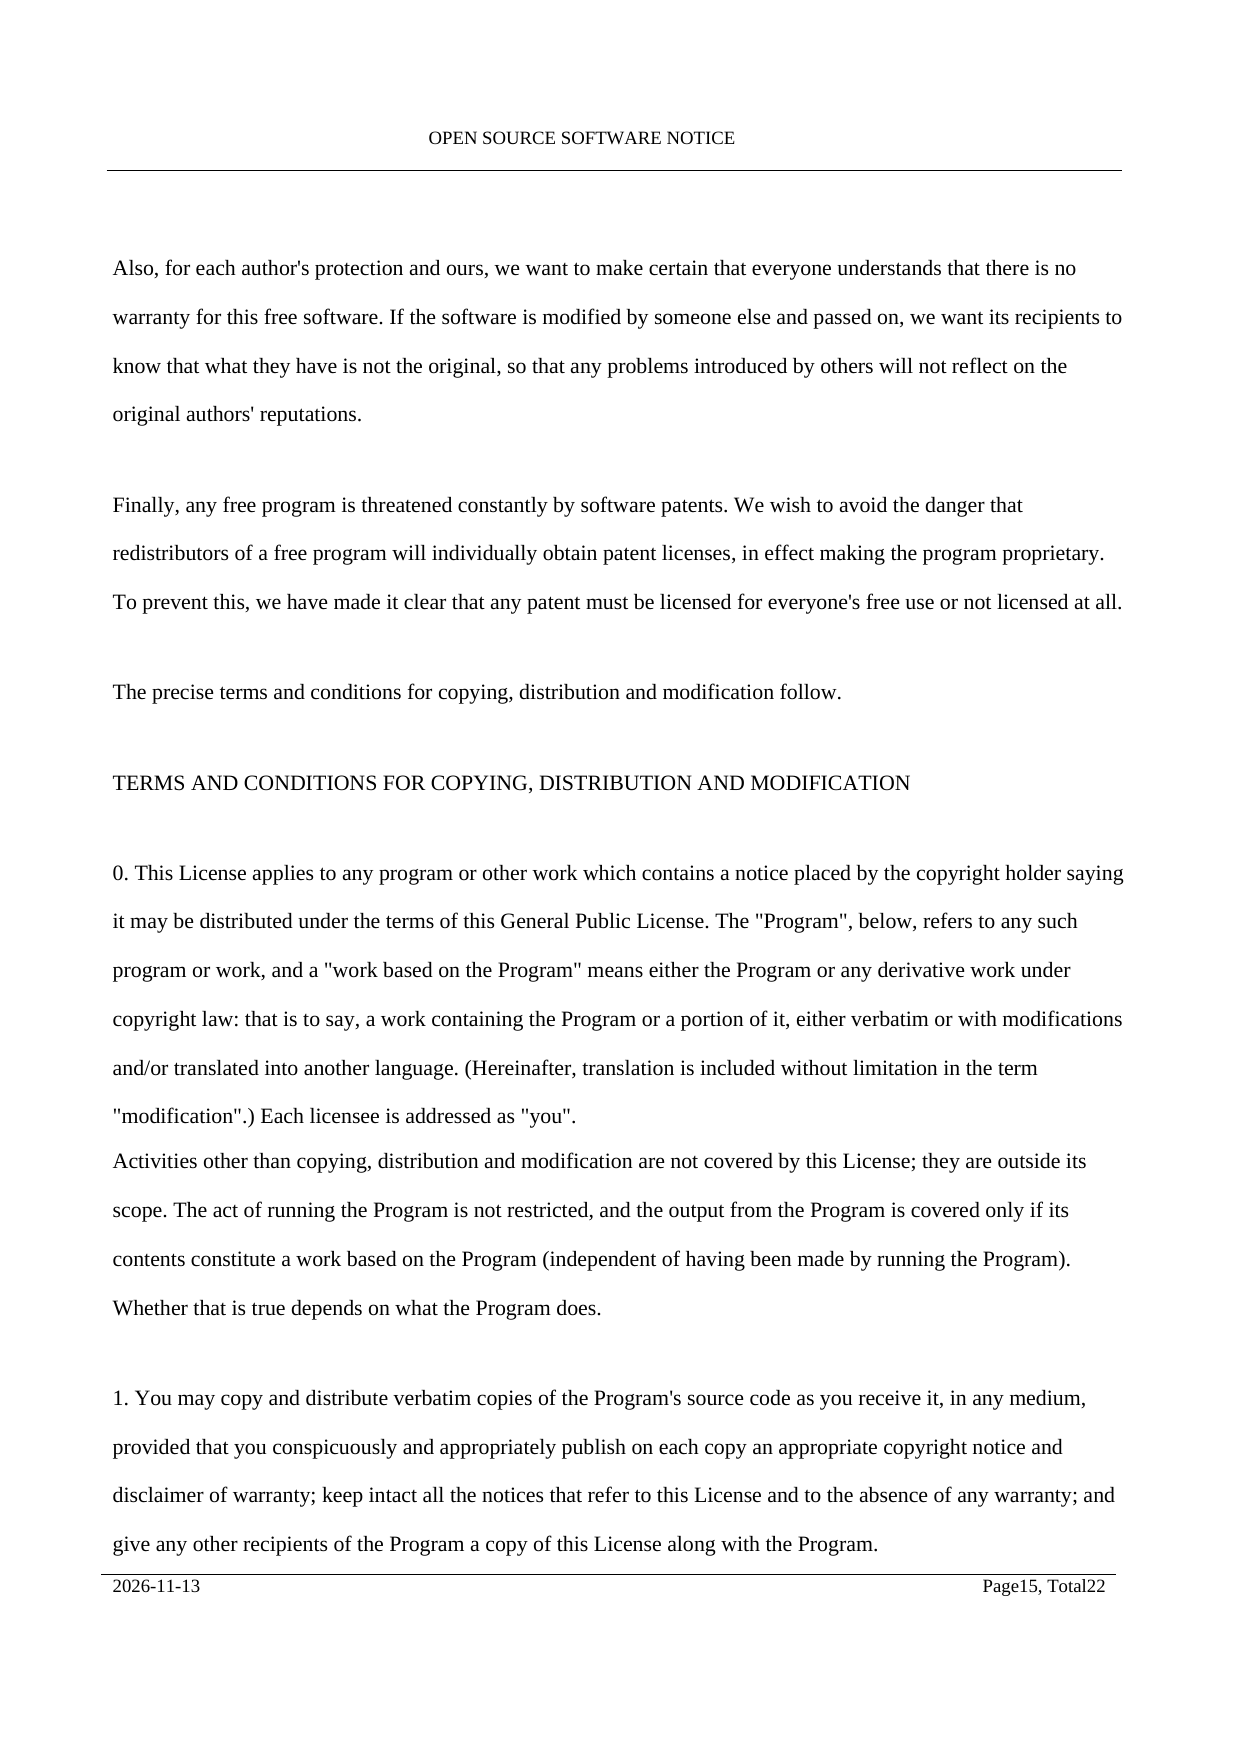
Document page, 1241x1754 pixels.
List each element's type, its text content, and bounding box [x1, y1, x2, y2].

text Activities other than copying, distribution and modification are not covered by this License; they are outside its scope. The act of running the Program is not restricted, and the output from the Program is covered only if its contents constitute a work based on the Program (independent of having been made by running the Program). Whether that is true depends on what the Program does. [112, 1145, 1128, 1324]
text Also, for each author's protection and ours, we want to make certain that everyone understands that there is no warranty for this free software. If the software is modified by someone else and passed on, we want its recipients to know that what they have is not the original, so that any problems introduced by others will not reflect on the original authors' reputations. [112, 251, 1128, 430]
text TERMS AND CONDITIONS FOR COPYING, DISTRIBUTION AND MODIFICATION [112, 766, 1128, 798]
text Finally, any free program is threatened constantly by software patents. We wish to avoid the danger that redistributors of a free program will individually obtain patent licenses, in effect making the program proprietary. To prevent this, we have made it clear that any patent must be licensed for everyone's free use or not licensed at all. [112, 488, 1128, 618]
text 1. You may copy and distribute verbatim copies of the Program's source code as you receive it, in any medium, provided that you conspicuously and appropriately publish on each copy an appropriate copyright notice and disclaimer of warranty; keep intact all the notices that refer to this License and to the absence of any warranty; and give any other recipients of the Program a copy of this License along with the Program. [112, 1381, 1128, 1560]
text 0. This License applies to any program or other work which contains a notice placed by the copyright holder saying it may be distributed under the terms of this General Public License. The "Program", below, refers to any such program or work, and a "work based on the Program" means either the Program or any derivative work under copyright law: that is to say, a work containing the Program or a portion of it, either verbatim or with modifications and/or translated into another language. (Hereinafter, translation is included without limitation in the term "modification".) Each licensee is addressed as "you". [112, 856, 1128, 1132]
text The precise terms and conditions for copying, distribution and modification follow. [112, 676, 1128, 708]
